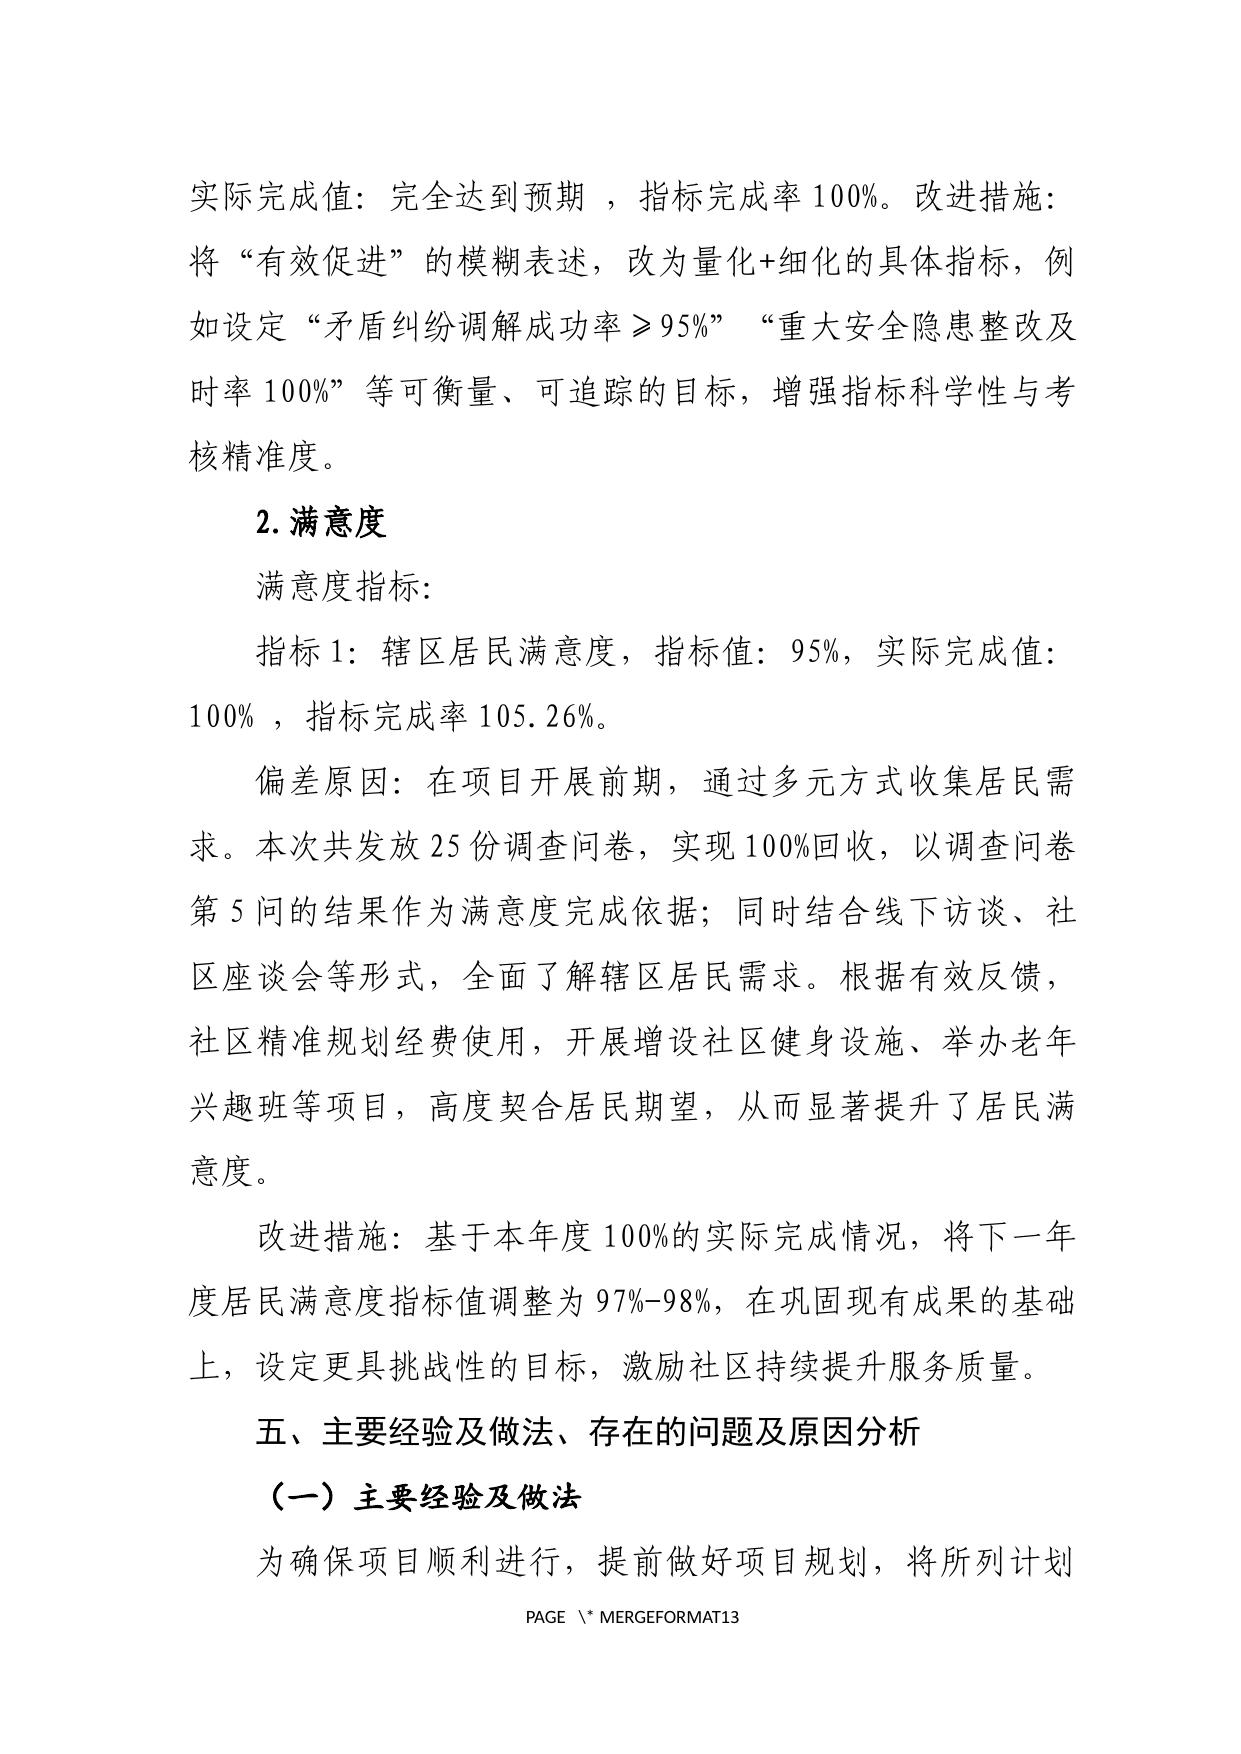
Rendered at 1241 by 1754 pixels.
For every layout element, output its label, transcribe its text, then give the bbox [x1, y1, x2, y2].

text 偏差原因：在项目开展前期，通过多元方式收集居民需求。本次共发放25份调查问卷，实现100%回收，以调查问卷第5问的结果作为满意度完成依据；同时结合线下访谈、社区座谈会等形式，全面了解辖区居民需求。根据有效反馈，社区精准规划经费使用，开展增设社区健身设施、举办老年兴趣班等项目，高度契合居民期望，从而显著提升了居民满意度。 [187, 747, 1078, 1202]
text 指标1：辖区居民满意度，指标值：95%，实际完成值：100% ，指标完成率105.26%。 [187, 617, 1078, 747]
text 改进措施：基于本年度100%的实际完成情况，将下一年度居民满意度指标值调整为97%-98%，在巩固现有成果的基础上，设定更具挑战性的目标，激励社区持续提升服务质量。 [187, 1202, 1078, 1397]
text （一）主要经验及做法 [187, 1462, 1078, 1527]
text 2.满意度 [187, 487, 1078, 552]
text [187, 162, 1078, 487]
text 五、主要经验及做法、存在的问题及原因分析 [187, 1397, 1078, 1462]
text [187, 1527, 1078, 1592]
text 满意度指标： [187, 552, 1078, 617]
